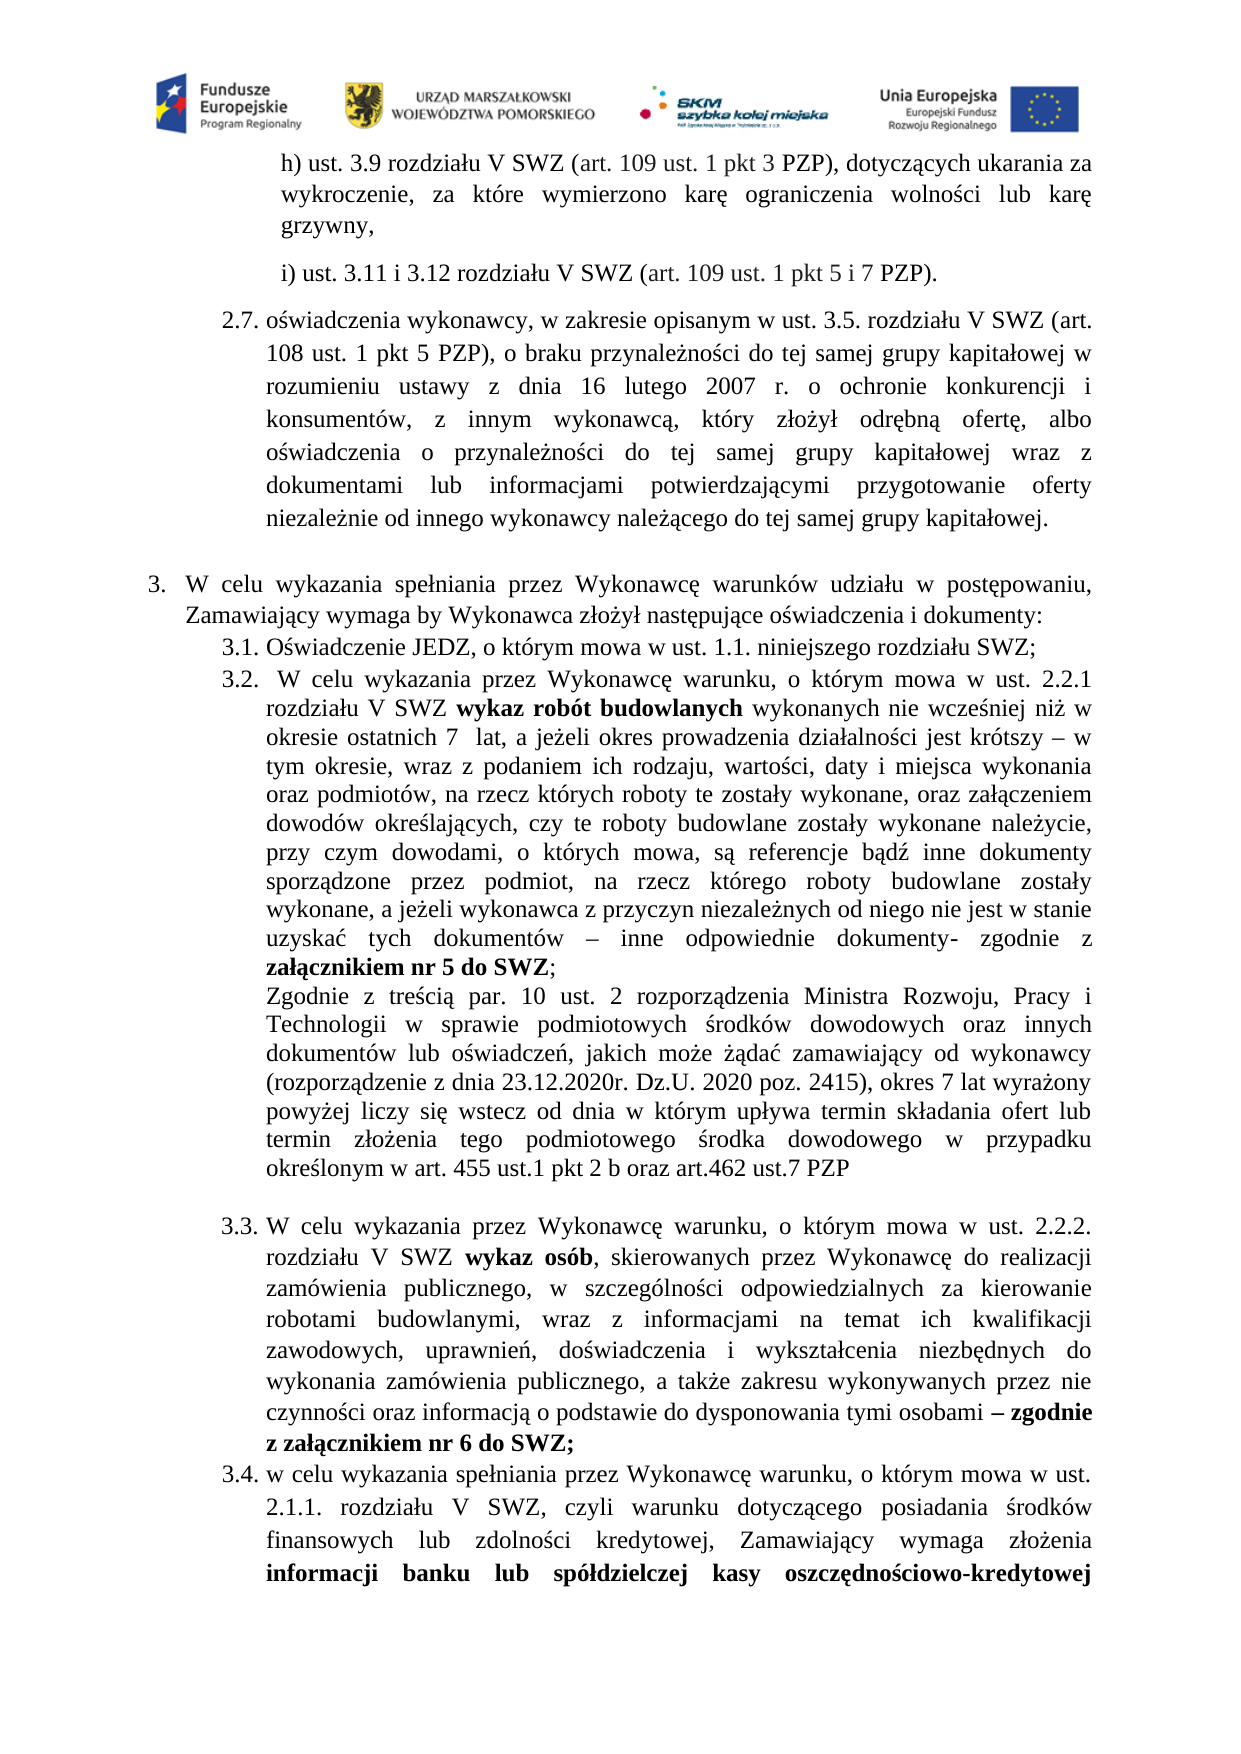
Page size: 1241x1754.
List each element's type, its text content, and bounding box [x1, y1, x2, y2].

list Oświadczenie JEDZ, o którym mowa w ust. 1.1. niniejszego rozdziału SWZ; [222, 632, 1092, 660]
list W celu wykazania przez Wykonawcę warunku, o którym mowa w ust. 2.2.1 rozdziału V SWZ wykaz robót budowlanych wykonanych nie wcześniej niż w okresie ostatnich 7 lat, a jeżeli okres prowadzenia działalności jest krótszy – w tym okresie, wraz z podaniem ich rodzaju, wartości, daty i miejsca wykonania oraz podmiotów, na rzecz których roboty te zostały wykonane, oraz załączeniem dowodów określających, czy te roboty budowlane zostały wykonane należycie, przy czym dowodami, o których mowa, są referencje bądź inne dokumenty sporządzone przez podmiot, na rzecz którego roboty budowlane zostały wykonane, a jeżeli wykonawca z przyczyn niezależnych od niego nie jest w stanie uzyskać tych dokumentów – inne odpowiednie dokumenty- zgodnie z załącznikiem nr 5 do SWZ; [222, 664, 1092, 981]
picture [147, 73, 1093, 148]
list oświadczenia wykonawcy, w zakresie opisanym w ust. 3.5. rozdziału V SWZ (art. 108 ust. 1 pkt 5 PZP), o braku przynależności do tej samej grupy kapitałowej w rozumieniu ustawy z dnia 16 lutego 2007 r. o ochronie konkurencji i konsumentów, z innym wykonawcą, który złożył odrębną ofertę, albo oświadczenia o przynależności do tej samej grupy kapitałowej wraz z dokumentami lub informacjami potwierdzającymi przygotowanie oferty niezależnie od innego wykonawcy należącego do tej samej grupy kapitałowej. [222, 305, 1092, 532]
list W celu wykazania przez Wykonawcę warunku, o którym mowa w ust. 2.2.2. rozdziału V SWZ wykaz osób, skierowanych przez Wykonawcę do realizacji zamówienia publicznego, w szczególności odpowiedzialnych za kierowanie robotami budowlanymi, wraz z informacjami na temat ich kwalifikacji zawodowych, uprawnień, doświadczenia i wykształcenia niezbędnych do wykonania zamówienia publicznego, a także zakresu wykonywanych przez nie czynności oraz informacją o podstawie do dysponowania tymi osobami – zgodnie z załącznikiem nr 6 do SWZ; [221, 1211, 1092, 1457]
list W celu wykazania spełniania przez Wykonawcę warunków udziału w postępowaniu, Zamawiający wymaga by Wykonawca złożył następujące oświadczenia i dokumenty: [148, 569, 1092, 629]
text Zgodnie z treścią par. 10 ust. 2 rozporządzenia Ministra Rozwoju, Pracy i Technologii w sprawie podmiotowych środków dowodowych oraz innych dokumentów lub oświadczeń, jakich może żądać zamawiający od wykonawcy (rozporządzenie z dnia 23.12.2020r. Dz.U. 2020 poz. 2415), okres 7 lat wyrażony powyżej liczy się wstecz od dnia w którym upływa termin składania ofert lub termin złożenia tego podmiotowego środka dowodowego w przypadku określonym w art. 455 ust.1 pkt 2 b oraz art.462 ust.7 PZP [266, 981, 1092, 1182]
text i) ust. 3.11 i 3.12 rozdziału V SWZ (art. 109 ust. 1 pkt 5 i 7 PZP). [281, 258, 1092, 286]
text h) ust. 3.9 rozdziału V SWZ (art. 109 ust. 1 pkt 3 PZP), dotyczących ukarania za wykroczenie, za które wymierzono karę ograniczenia wolności lub karę grzywny, [281, 148, 1092, 239]
